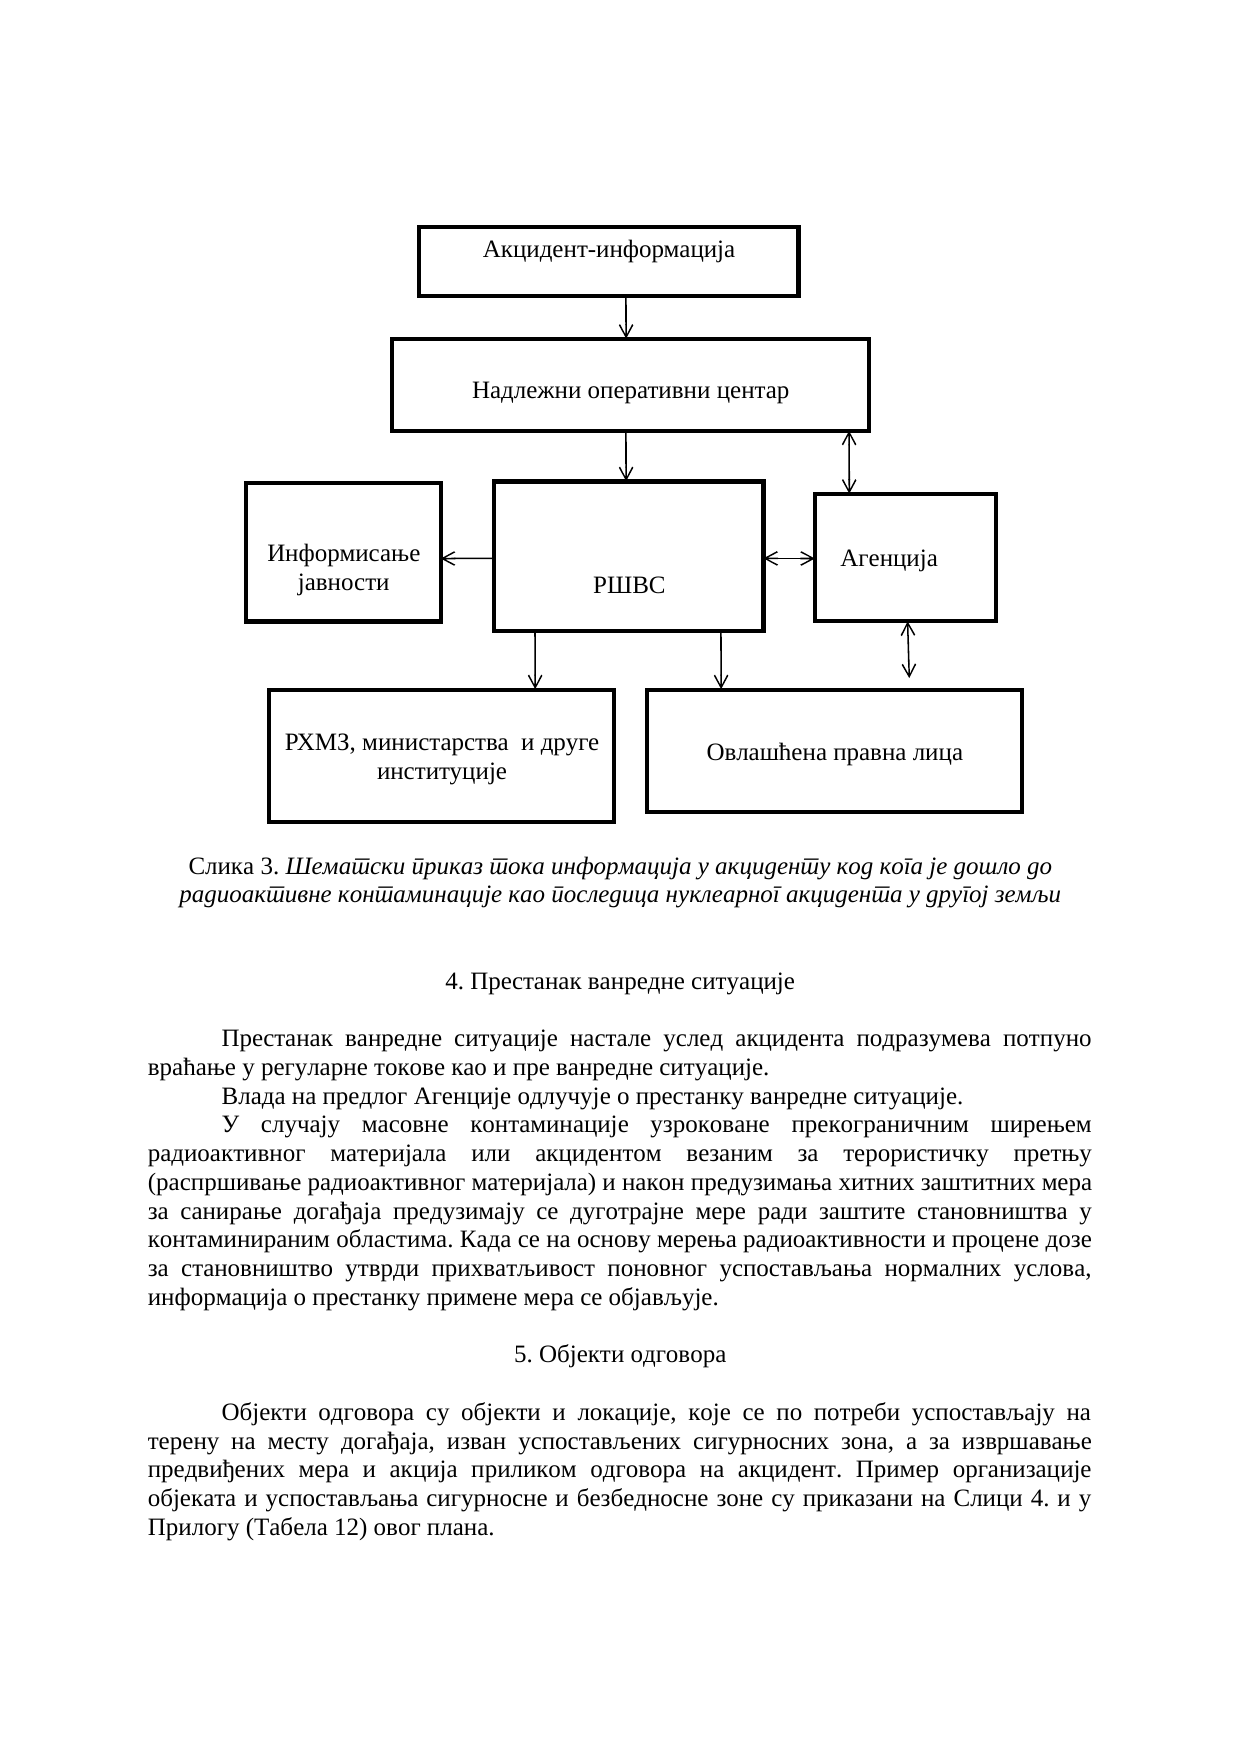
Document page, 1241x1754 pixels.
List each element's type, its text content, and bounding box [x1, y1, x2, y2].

text Слика 3. Шематски приказ тока информација у акциденту код кога је дошло до радиоактивне контаминације као последица нуклеарног акцидента у другој земљи [148, 851, 1093, 908]
text Престанак ванредне ситуације настале услед акцидента подразумева потпуно враћање у регуларне токове као и пре ванредне ситуације. [148, 1023, 1093, 1081]
text 4. Престанак ванредне ситуације [148, 966, 1093, 994]
text У случају масовне контаминације узроковане прекограничним ширењем радиоактивног материјала или акцидентом везаним за терористичку претњу (распршивање радиоактивног материјала) и након предузимања хитних заштитних мера за санирање догађаја предузимају се дуготрајне мере ради заштите становништва у контаминираним областима. Када се на основу мерења радиоактивности и процене дозе за становништво утврди прихватљивост поновног успостављања нормалних услова, информација о престанку примене мера се објављује. [148, 1109, 1093, 1311]
text Објекти одговора су објекти и локације, које се по потреби успостављају на терену на месту догађаја, изван успостављених сигурносних зона, а за извршавање предвиђених мера и акција приликом одговора на акцидент. Пример организације објеката и успостављања сигурносне и безбедносне зоне су приказани на Слици 4. и у Прилогу (Табела 12) овог плана. [148, 1397, 1093, 1541]
text 5. Објекти одговора [148, 1339, 1093, 1368]
text Влада на предлог Агенције одлучује о престанку ванредне ситуације. [148, 1081, 1093, 1109]
